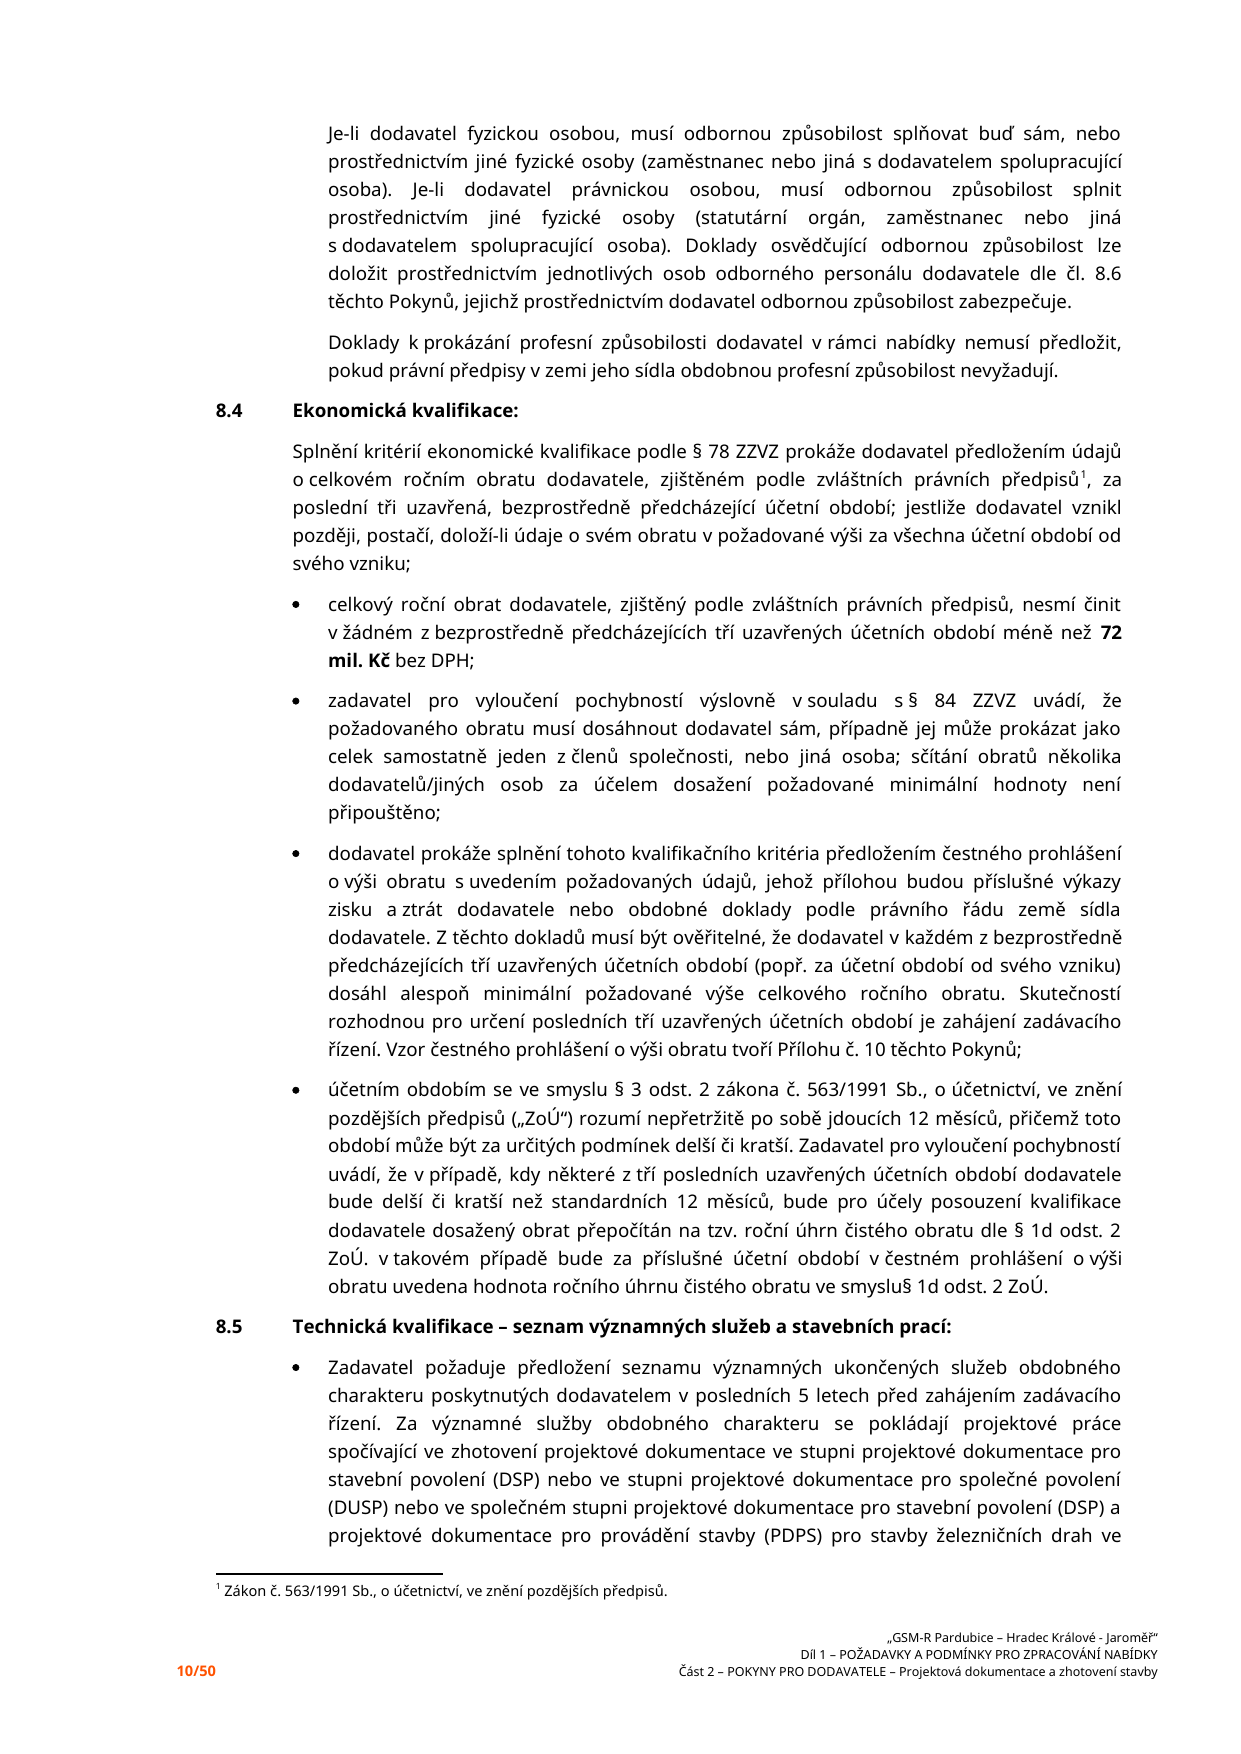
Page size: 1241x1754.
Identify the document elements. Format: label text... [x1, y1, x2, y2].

text Splnění kritérií ekonomické kvalifikace podle § 78 ZZVZ prokáže dodavatel předložením údajů o celkovém ročním obratu dodavatele, zjištěném podle zvláštních právních předpisů, za poslední tři uzavřená, bezprostředně předcházející účetní období; jestliže dodavatel vznikl později, postačí, doloží-li údaje o svém obratu v požadované výši za všechna účetní období od svého vzniku; [292, 438, 1122, 576]
text Ekonomická kvalifikace: [216, 398, 1122, 423]
text účetním obdobím se ve smyslu § 3 odst. 2 zákona č. 563/1991 Sb., o účetnictví, ve znění pozdějších předpisů („ZoÚ“) rozumí nepřetržitě po sobě jdoucích 12 měsíců, přičemž toto období může být za určitých podmínek delší či kratší. Zadavatel pro vyloučení pochybností uvádí, že v případě, kdy některé z tří posledních uzavřených účetních období dodavatele bude delší či kratší než standardních 12 měsíců, bude pro účely posouzení kvalifikace dodavatele dosažený obrat přepočítán na tzv. roční úhrn čistého obratu dle § 1d odst. 2 ZoÚ. v takovém případě bude za příslušné účetní období v čestném prohlášení o výši obratu uvedena hodnota ročního úhrnu čistého obratu ve smyslu§ 1d odst. 2 ZoÚ. [292, 1077, 1122, 1298]
text Technická kvalifikace – seznam významných služeb a stavebních prací: [216, 1313, 1122, 1339]
text zadavatel pro vyloučení pochybností výslovně v souladu s § 84 ZZVZ uvádí, že požadovaného obratu musí dosáhnout dodavatel sám, případně jej může prokázat jako celek samostatně jeden z členů společnosti, nebo jiná osoba; sčítání obratů několika dodavatelů/jiných osob za účelem dosažení požadované minimální hodnoty není připouštěno; [292, 687, 1122, 825]
text dodavatel prokáže splnění tohoto kvalifikačního kritéria předložením čestného prohlášení o výši obratu s uvedením požadovaných údajů, jehož přílohou budou příslušné výkazy zisku a ztrát dodavatele nebo obdobné doklady podle právního řádu země sídla dodavatele. Z těchto dokladů musí být ověřitelné, že dodavatel v každém z bezprostředně předcházejících tří uzavřených účetních období (popř. za účetní období od svého vzniku) dosáhl alespoň minimální požadované výše celkového ročního obratu. Skutečností rozhodnou pro určení posledních tří uzavřených účetních období je zahájení zadávacího řízení. Vzor čestného prohlášení o výši obratu tvoří Přílohu č. 10 těchto Pokynů; [292, 840, 1122, 1062]
text celkový roční obrat dodavatele, zjištěný podle zvláštních právních předpisů, nesmí činit v žádném z bezprostředně předcházejících tří uzavřených účetních období méně než 72 mil. Kč bez DPH; [292, 591, 1122, 672]
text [292, 1354, 1122, 1548]
text Doklady k prokázání profesní způsobilosti dodavatel v rámci nabídky nemusí předložit, pokud právní předpisy v zemi jeho sídla obdobnou profesní způsobilost nevyžadují. [328, 329, 1122, 383]
text Je-li dodavatel fyzickou osobou, musí odbornou způsobilost splňovat buď sám, nebo prostřednictvím jiné fyzické osoby (zaměstnanec nebo jiná s dodavatelem spolupracující osoba). Je-li dodavatel právnickou osobou, musí odbornou způsobilost splnit prostřednictvím jiné fyzické osoby (statutární orgán, zaměstnanec nebo jiná s dodavatelem spolupracující osoba). Doklady osvědčující odbornou způsobilost lze doložit prostřednictvím jednotlivých osob odborného personálu dodavatele dle čl. 8.6 těchto Pokynů, jejichž prostřednictvím dodavatel odbornou způsobilost zabezpečuje. [328, 121, 1122, 314]
